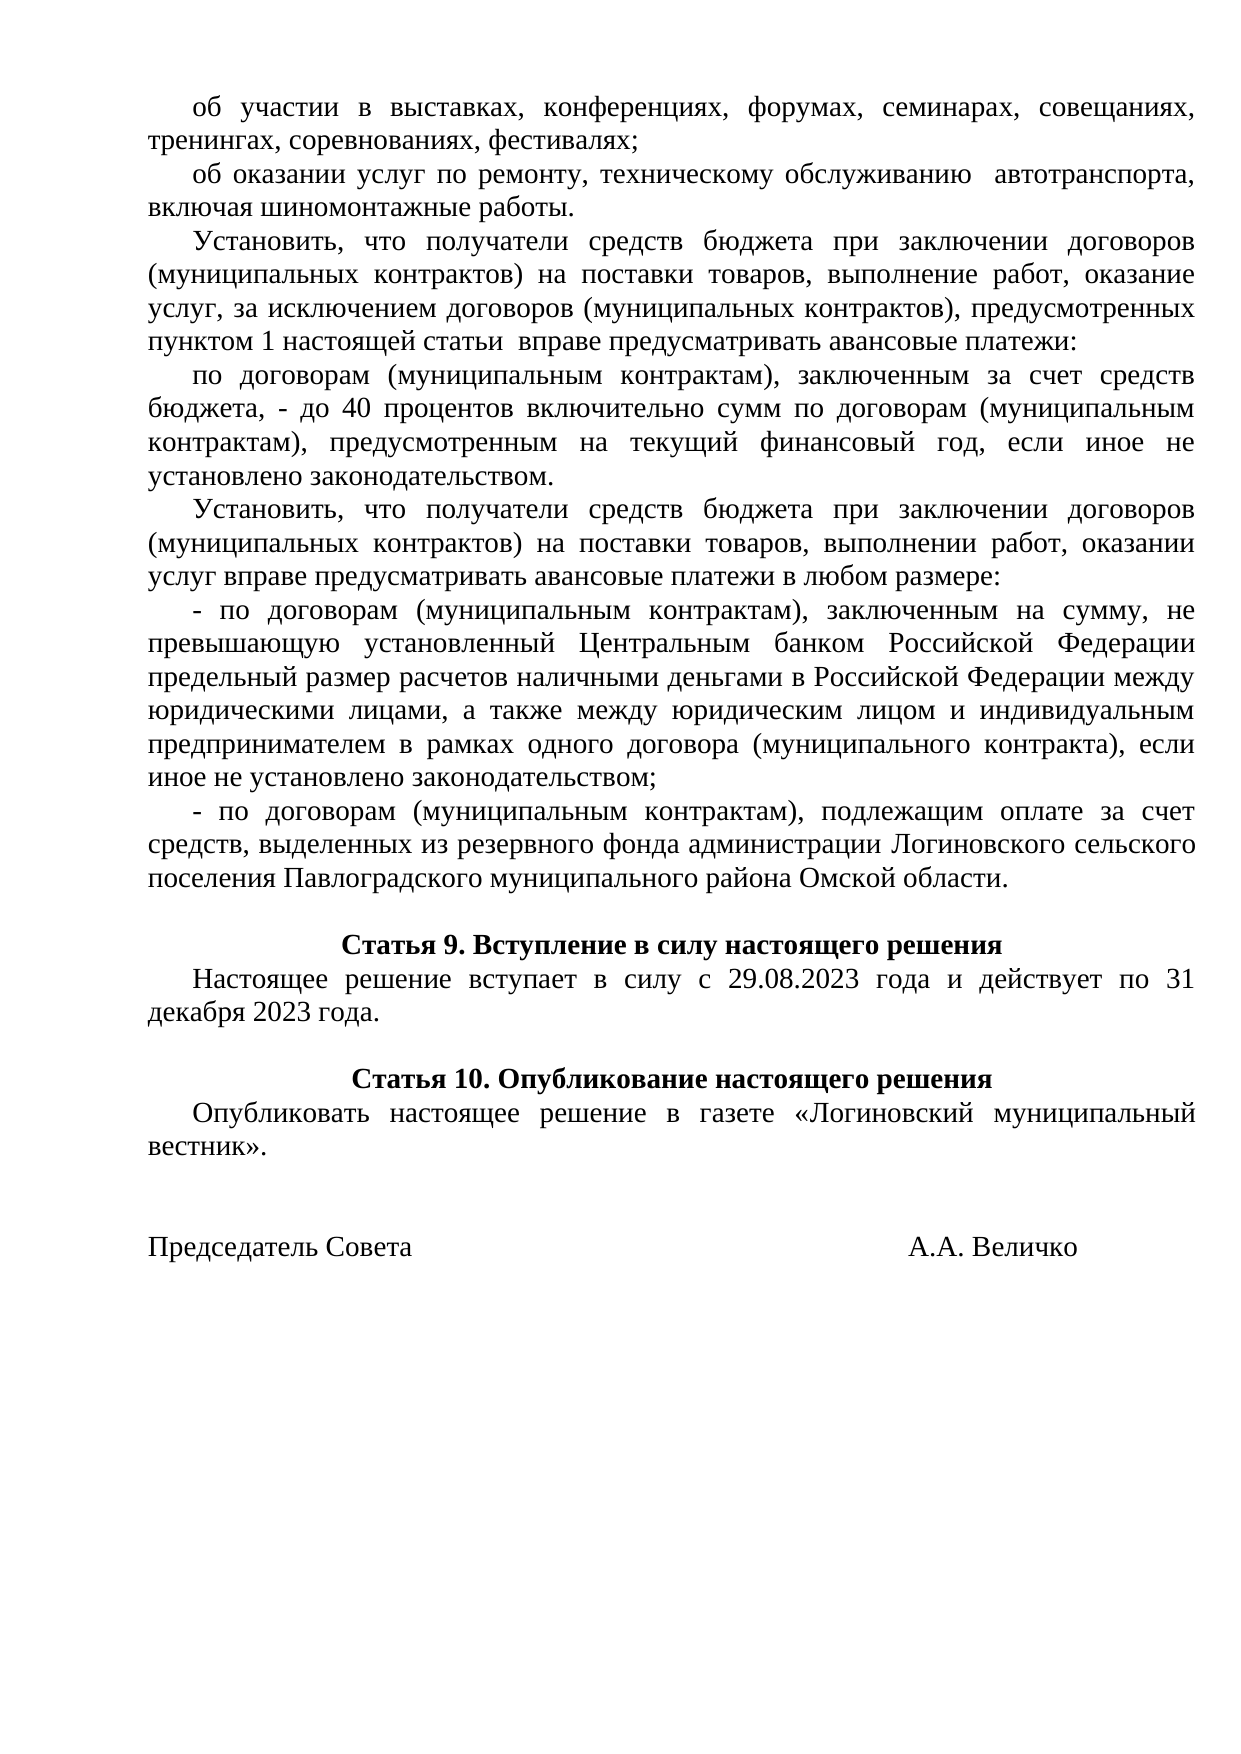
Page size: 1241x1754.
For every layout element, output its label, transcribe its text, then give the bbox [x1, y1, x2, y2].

text 3) Установить, что получатели средств бюджета при заключении договоров (муниципальных контрактов) на поставки товаров, выполнении работ, оказании услуг вправе предусматривать авансовые платежи в любом размере: [148, 491, 1196, 592]
text 2) Установить, что получатели средств бюджета при заключении договоров (муниципальных контрактов) на поставки товаров, выполнение работ, оказание услуг, за исключением договоров (муниципальных контрактов), предусмотренных пунктом 1 настоящей статьи вправе предусматривать авансовые платежи: [148, 223, 1196, 357]
text об оказании услуг по ремонту, техническому обслуживанию автотранспорта, включая шиномонтажные работы. [148, 156, 1196, 223]
text Статья 10. Опубликование настоящего решения [148, 1061, 1196, 1095]
text Статья 9. Вступление в силу настоящего решения [148, 927, 1196, 961]
text - по договорам (муниципальным контрактам), заключенным на сумму, не превышающую установленный Центральным банком Российской Федерации предельный размер расчетов наличными деньгами в Российской Федерации между юридическими лицами, а также между юридическим лицом и индивидуальным предпринимателем в рамках одного договора (муниципального контракта), если иное не установлено законодательством; [148, 592, 1196, 793]
text - по договорам (муниципальным контрактам), подлежащим оплате за счет средств, выделенных из резервного фонда администрации Логиновского сельского поселения Павлоградского муниципального района Омской области. [148, 793, 1196, 894]
text по договорам (муниципальным контрактам), заключенным за счет средств бюджета, - до 40 процентов включительно сумм по договорам (муниципальным контрактам), предусмотренным на текущий финансовый год, если иное не установлено законодательством. [148, 357, 1196, 491]
text об участии в выставках, конференциях, форумах, семинарах, совещаниях, тренингах, соревнованиях, фестивалях; [148, 89, 1196, 156]
text Настоящее решение вступает в силу с 29.08.2023 года и действует по 31 декабря 2023 года. [148, 961, 1196, 1028]
text Опубликовать настоящее решение в газете «Логиновский муниципальный вестник». [148, 1095, 1196, 1162]
text Председатель Совета А.А. Величко [148, 1229, 1196, 1263]
